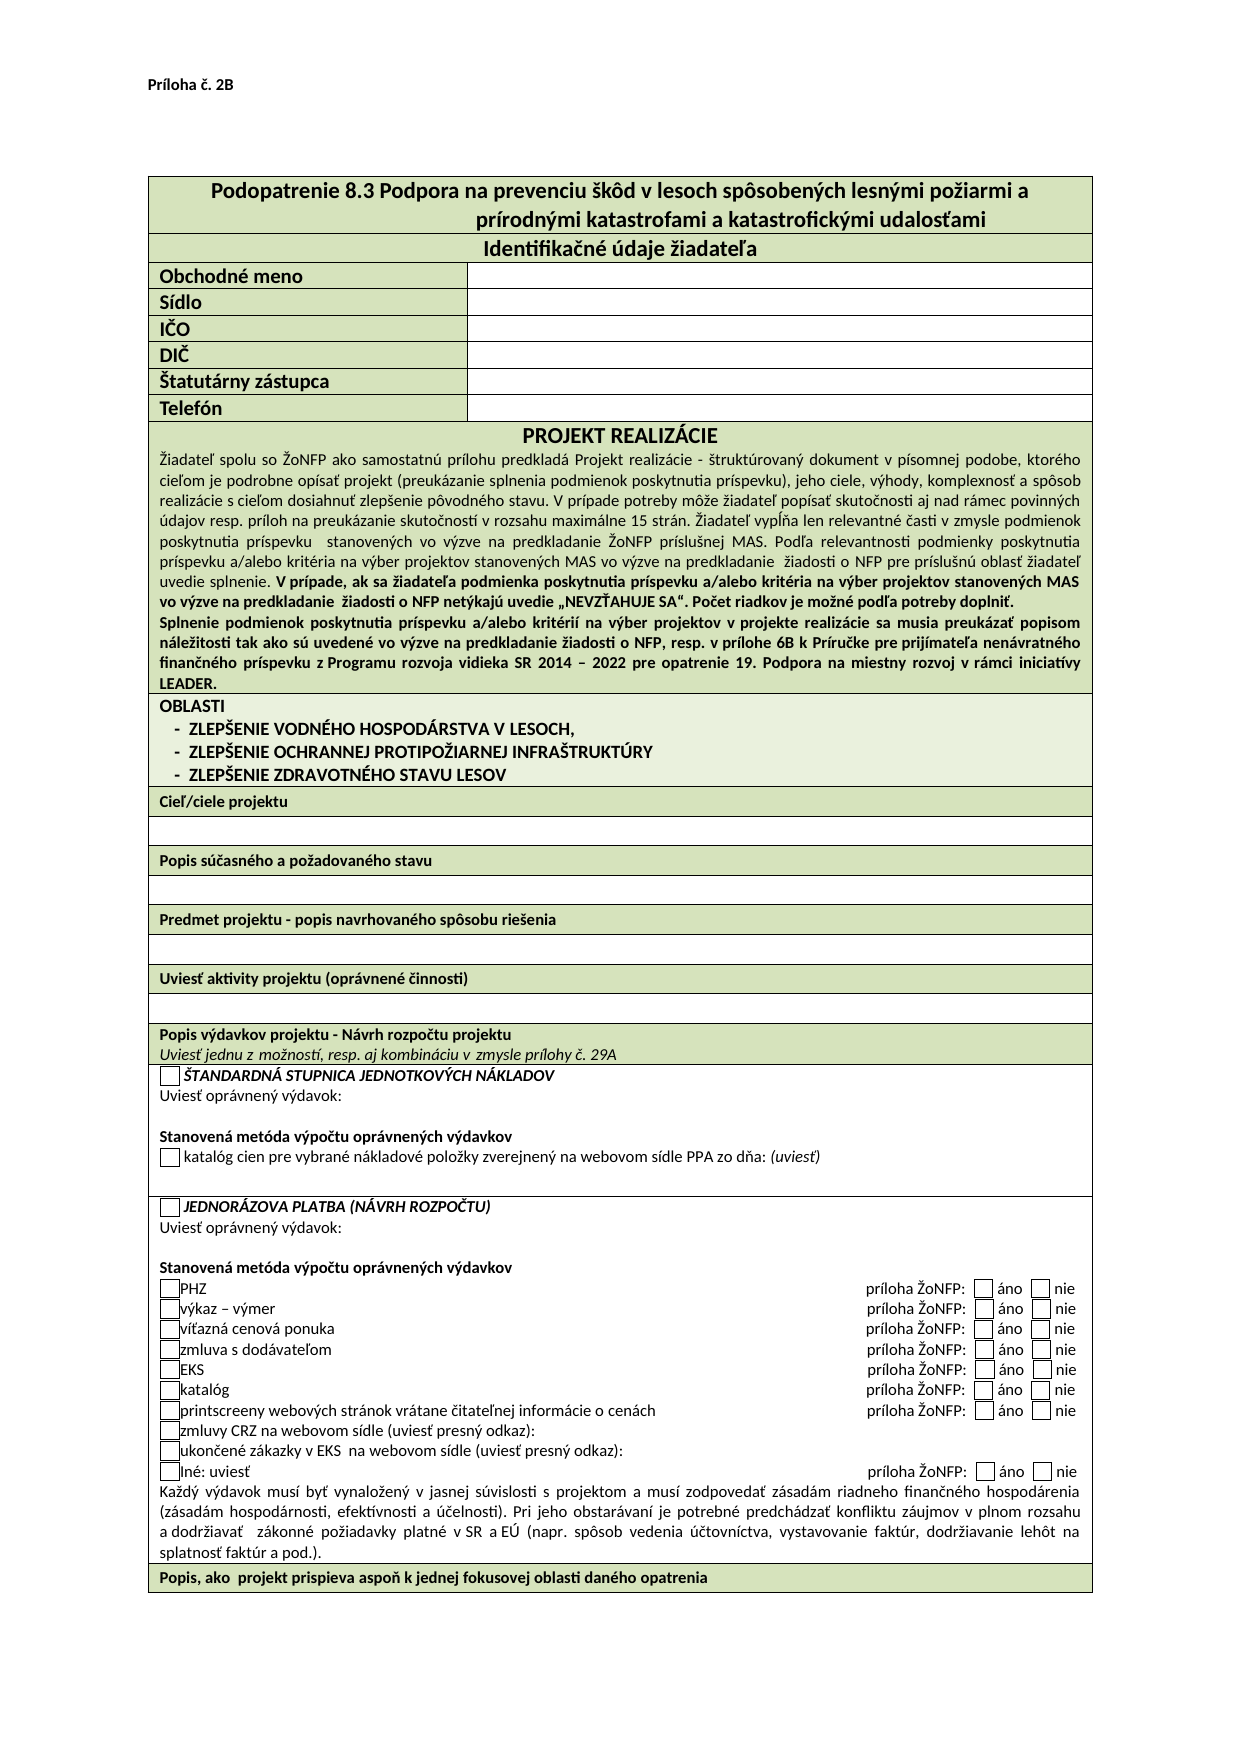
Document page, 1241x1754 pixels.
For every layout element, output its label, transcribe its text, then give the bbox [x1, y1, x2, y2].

table_cell [149, 817, 1092, 845]
table_cell Identifikačné údaje žiadateľa [149, 234, 1092, 262]
table_cell [149, 935, 1092, 963]
table_cell [468, 263, 1092, 288]
table_cell DIČ [149, 342, 467, 368]
table_cell Predmet projektu - popis navrhovaného spôsobu riešenia [149, 905, 1092, 934]
table_cell JEDNORÁZOVA PLATBA (NÁVRH ROZPOČTU) Uviesť oprávnený výdavok: Stanovená metóda výpočtu oprávnených výdavkov PHZ príloha ŽoNFP: áno nie výkaz – výmer príloha ŽoNFP: áno nie víťazná cenová ponuka príloha ŽoNFP: áno nie zmluva s dodávateľom príloha ŽoNFP: áno nie EKS príloha ŽoNFP: áno nie katalóg príloha ŽoNFP: áno nie printscreeny webových stránok vrátane čitateľnej informácie o cenách príloha ŽoNFP: áno nie zmluvy CRZ na webovom sídle (uviesť presný odkaz): ukončené zákazky v EKS na webovom sídle (uviesť presný odkaz): Iné: uviesť príloha ŽoNFP: áno nie Každý výdavok musí byť vynaložený v jasnej súvislosti s projektom a musí zodpovedať zásadám riadneho finančného hospodárenia (zásadám hospodárnosti, efektívnosti a účelnosti). Pri jeho obstarávaní je potrebné predchádzať konfliktu záujmov v plnom rozsahu a dodržiavať zákonné požiadavky platné v SR a EÚ (napr. spôsob vedenia účtovníctva, vystavovanie faktúr, dodržiavanie lehôt na splatnosť faktúr a pod.). [149, 1197, 1092, 1562]
table_cell OBLASTI Zlepšenie vodného hospodárstva v lesoch, Zlepšenie ochrannej protipožiarnej infraštruktúry Zlepšenie zdravotného stavu lesov [149, 694, 1092, 786]
table_cell Sídlo [149, 289, 467, 315]
table_cell [468, 395, 1092, 421]
table_header Podopatrenie 8.3 Podpora na prevenciu škôd v lesoch spôsobených lesnými požiarmi a prírodnými katastrofami a katastrofickými udalosťami [149, 177, 1092, 233]
table_cell [468, 369, 1092, 394]
table_cell Popis výdavkov projektu - Návrh rozpočtu projektu Uviesť jednu z možností, resp. aj kombináciu v zmysle prílohy č. 29A [149, 1024, 1092, 1064]
table_cell Cieľ/ciele projektu [149, 787, 1092, 816]
table_cell Telefón [149, 395, 467, 421]
table_cell Uviesť aktivity projektu (oprávnené činnosti) [149, 965, 1092, 993]
table_cell [468, 342, 1092, 368]
table_cell [149, 876, 1092, 904]
table_cell PROJEKT REALIZÁCIE Žiadateľ spolu so ŽoNFP ako samostatnú prílohu predkladá Projekt realizácie - štruktúrovaný dokument v písomnej podobe, ktorého cieľom je podrobne opísať projekt (preukázanie splnenia podmienok poskytnutia príspevku), jeho ciele, výhody, komplexnosť a spôsob realizácie s cieľom dosiahnuť zlepšenie pôvodného stavu. V prípade potreby môže žiadateľ popísať skutočnosti aj nad rámec povinných údajov resp. príloh na preukázanie skutočností v rozsahu maximálne 15 strán. Žiadateľ vypĺňa len relevantné časti v zmysle podmienok poskytnutia príspevku stanovených vo výzve na predkladanie ŽoNFP príslušnej MAS. Podľa relevantnosti podmienky poskytnutia príspevku a/alebo kritéria na výber projektov stanovených MAS vo výzve na predkladanie žiadosti o NFP pre príslušnú oblasť žiadateľ uvedie splnenie. V prípade, ak sa žiadateľa podmienka poskytnutia príspevku a/alebo kritéria na výber projektov stanovených MAS vo výzve na predkladanie žiadosti o NFP netýkajú uvedie „NEVZŤAHUJE SA“. Počet riadkov je možné podľa potreby doplniť. Splnenie podmienok poskytnutia príspevku a/alebo kritérií na výber projektov v projekte realizácie sa musia preukázať popisom náležitosti tak ako sú uvedené vo výzve na predkladanie žiadosti o NFP, resp. v prílohe 6B k Príručke pre prijímateľa nenávratného finančného príspevku z Programu rozvoja vidieka SR 2014 – 2022 pre opatrenie 19. Podpora na miestny rozvoj v rámci iniciatívy LEADER. [149, 422, 1092, 693]
table_cell [149, 994, 1092, 1023]
table_cell ŠTANDARDNÁ STUPNICA JEDNOTKOVÝCH NÁKLADOV Uviesť oprávnený výdavok: Stanovená metóda výpočtu oprávnených výdavkov katalóg cien pre vybrané nákladové položky zverejnený na webovom sídle PPA zo dňa: (uviesť) [149, 1065, 1092, 1196]
table_cell Štatutárny zástupca [149, 369, 467, 394]
table_cell Popis súčasného a požadovaného stavu [149, 846, 1092, 875]
table_cell [468, 289, 1092, 315]
table_cell Popis, ako projekt prispieva aspoň k jednej fokusovej oblasti daného opatrenia [149, 1564, 1092, 1592]
table_cell [468, 316, 1092, 341]
table_cell IČO [149, 316, 467, 341]
table_cell Obchodné meno [149, 263, 467, 288]
